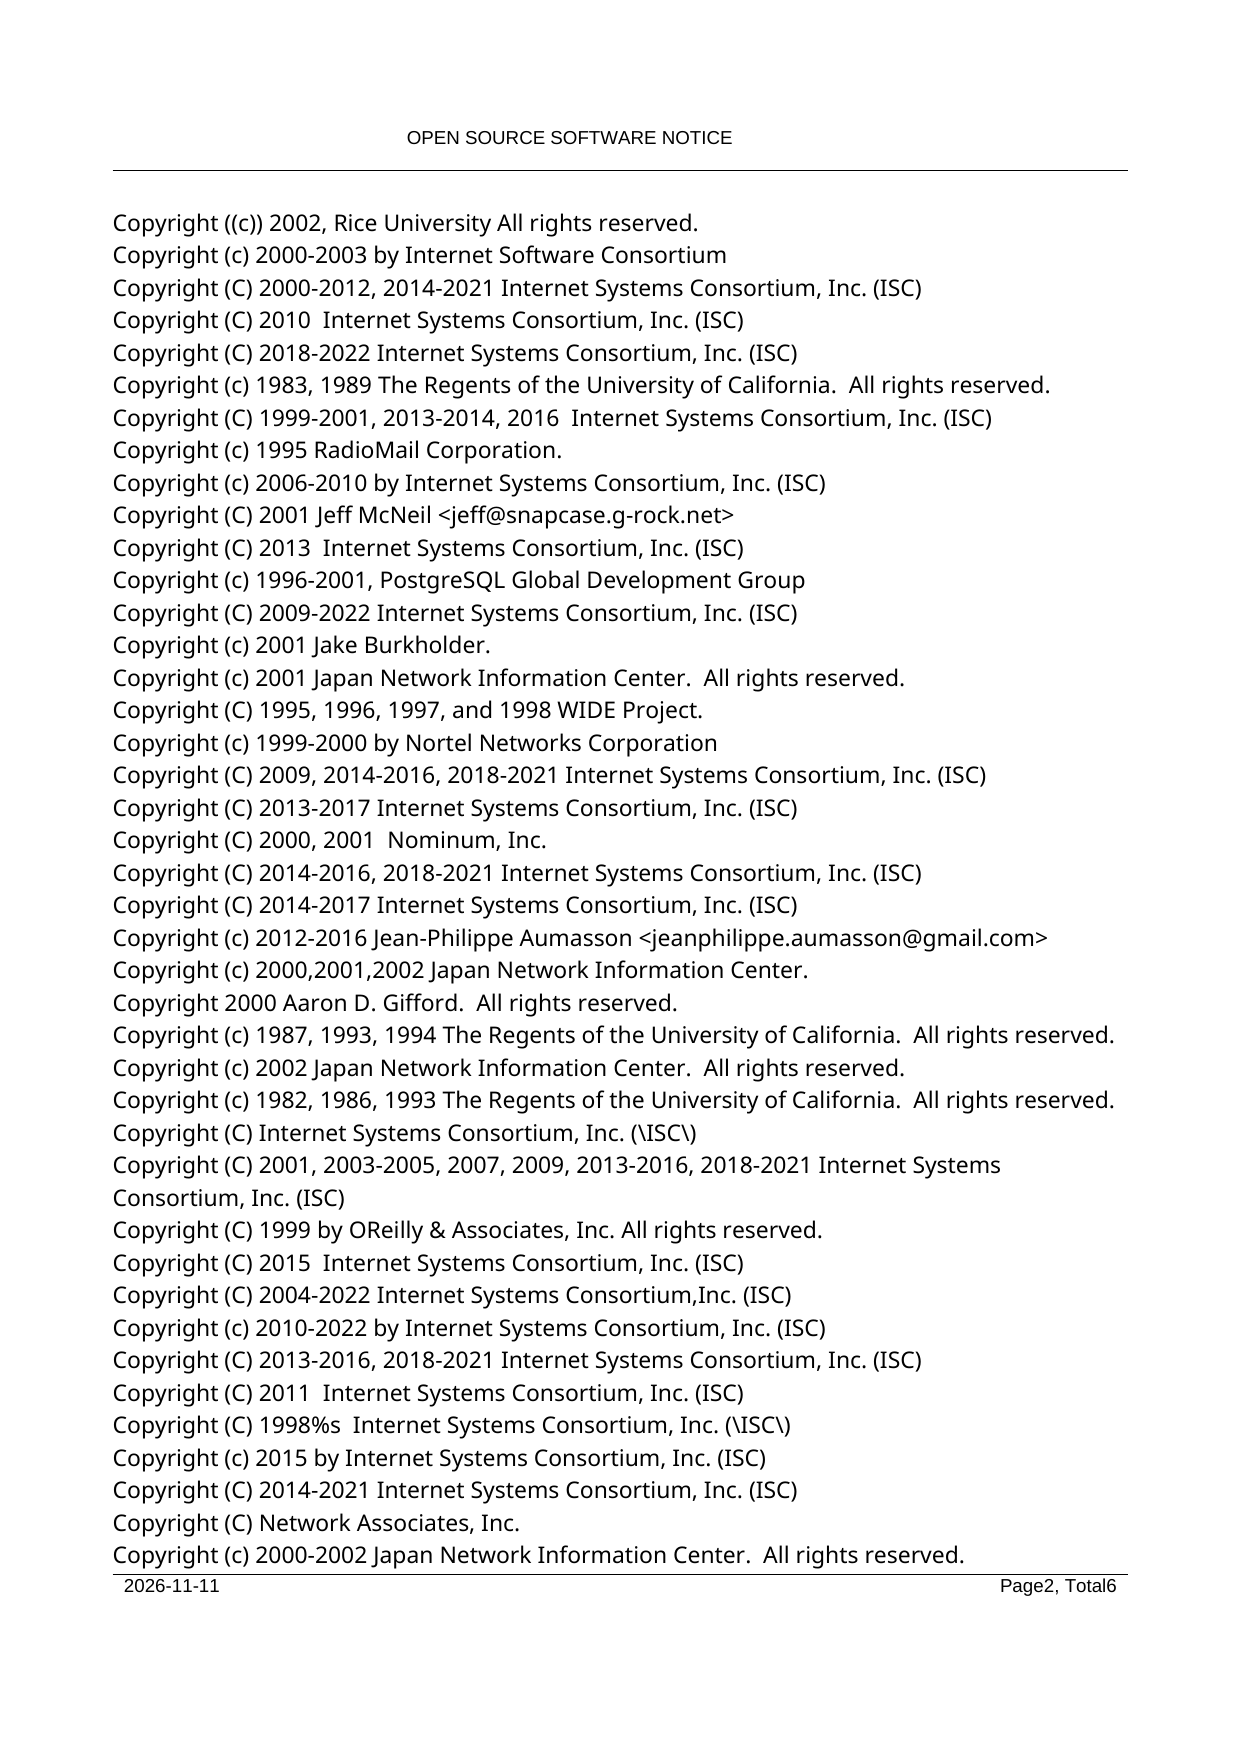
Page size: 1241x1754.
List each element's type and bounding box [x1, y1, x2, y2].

text [112, 206, 1128, 856]
text [112, 856, 1128, 1571]
